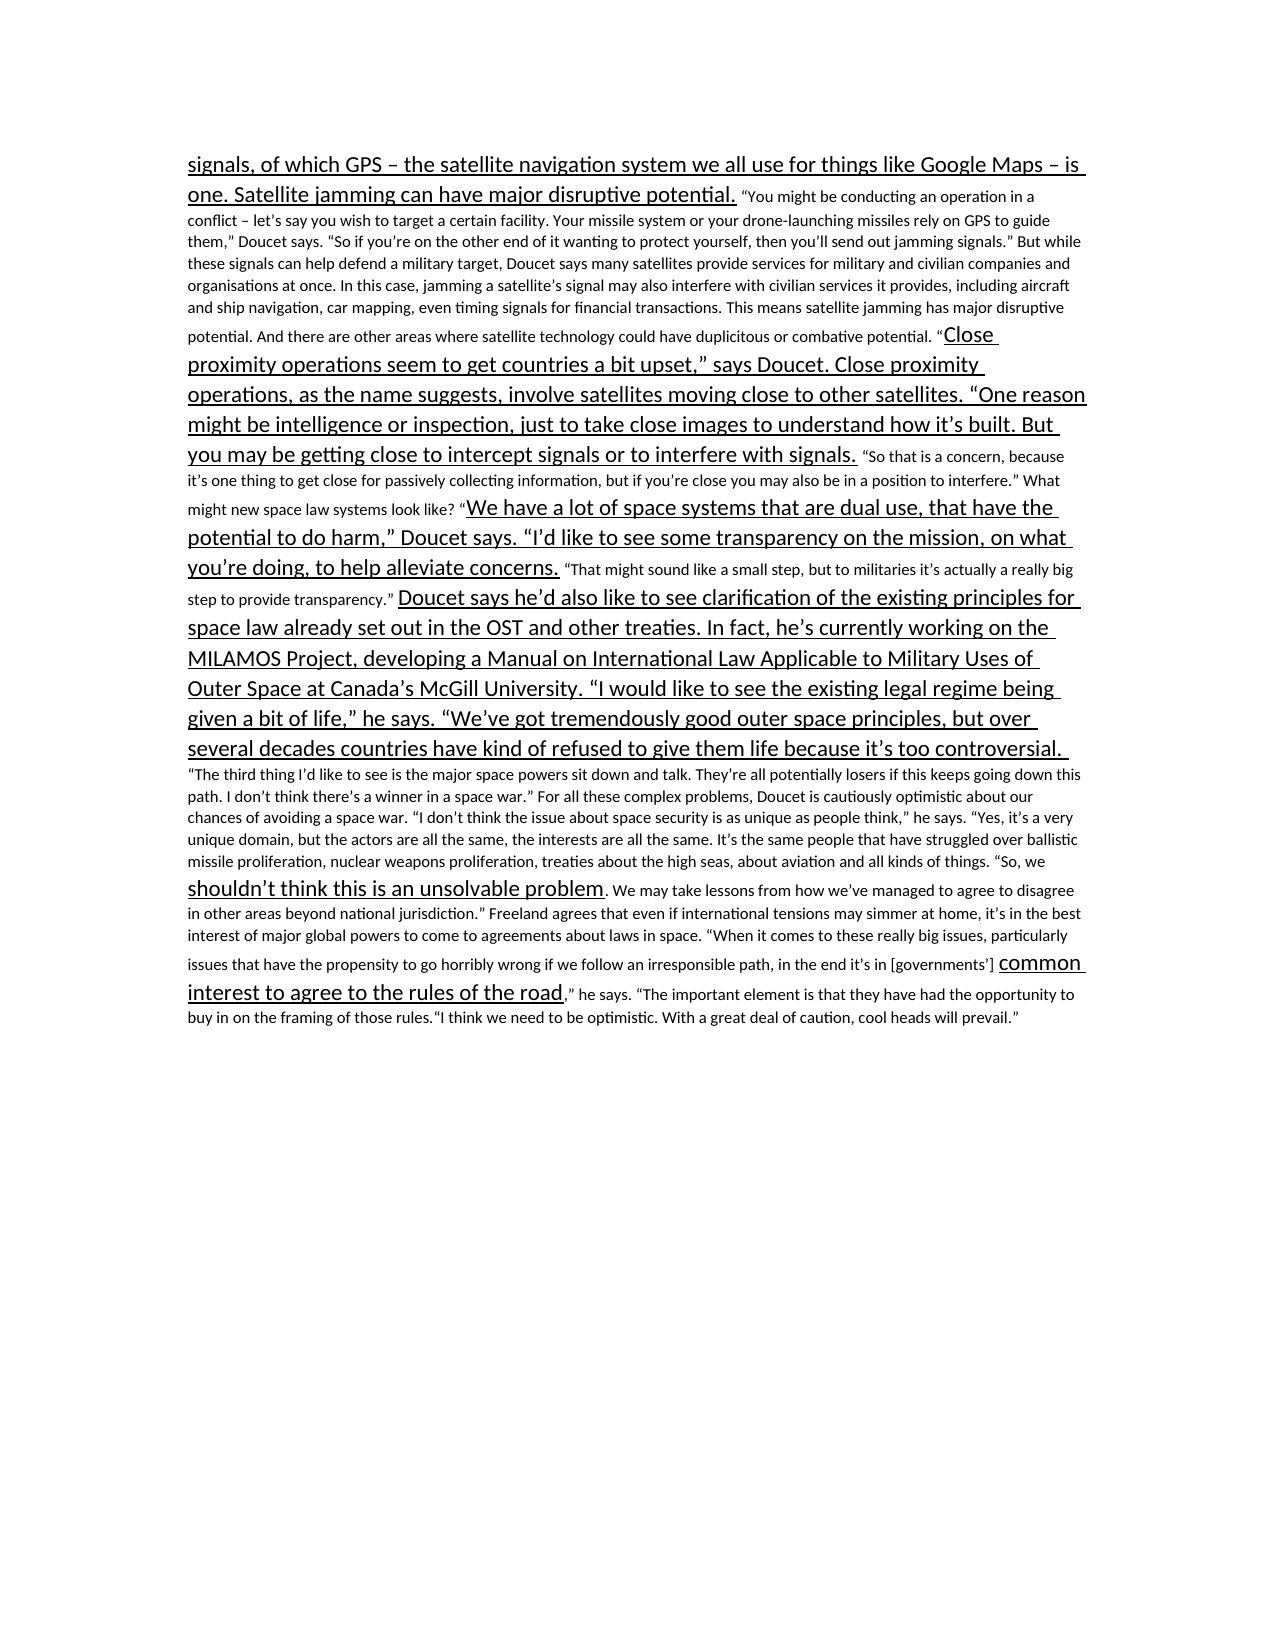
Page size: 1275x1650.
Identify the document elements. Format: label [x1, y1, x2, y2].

text [187, 405, 1087, 1028]
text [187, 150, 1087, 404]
